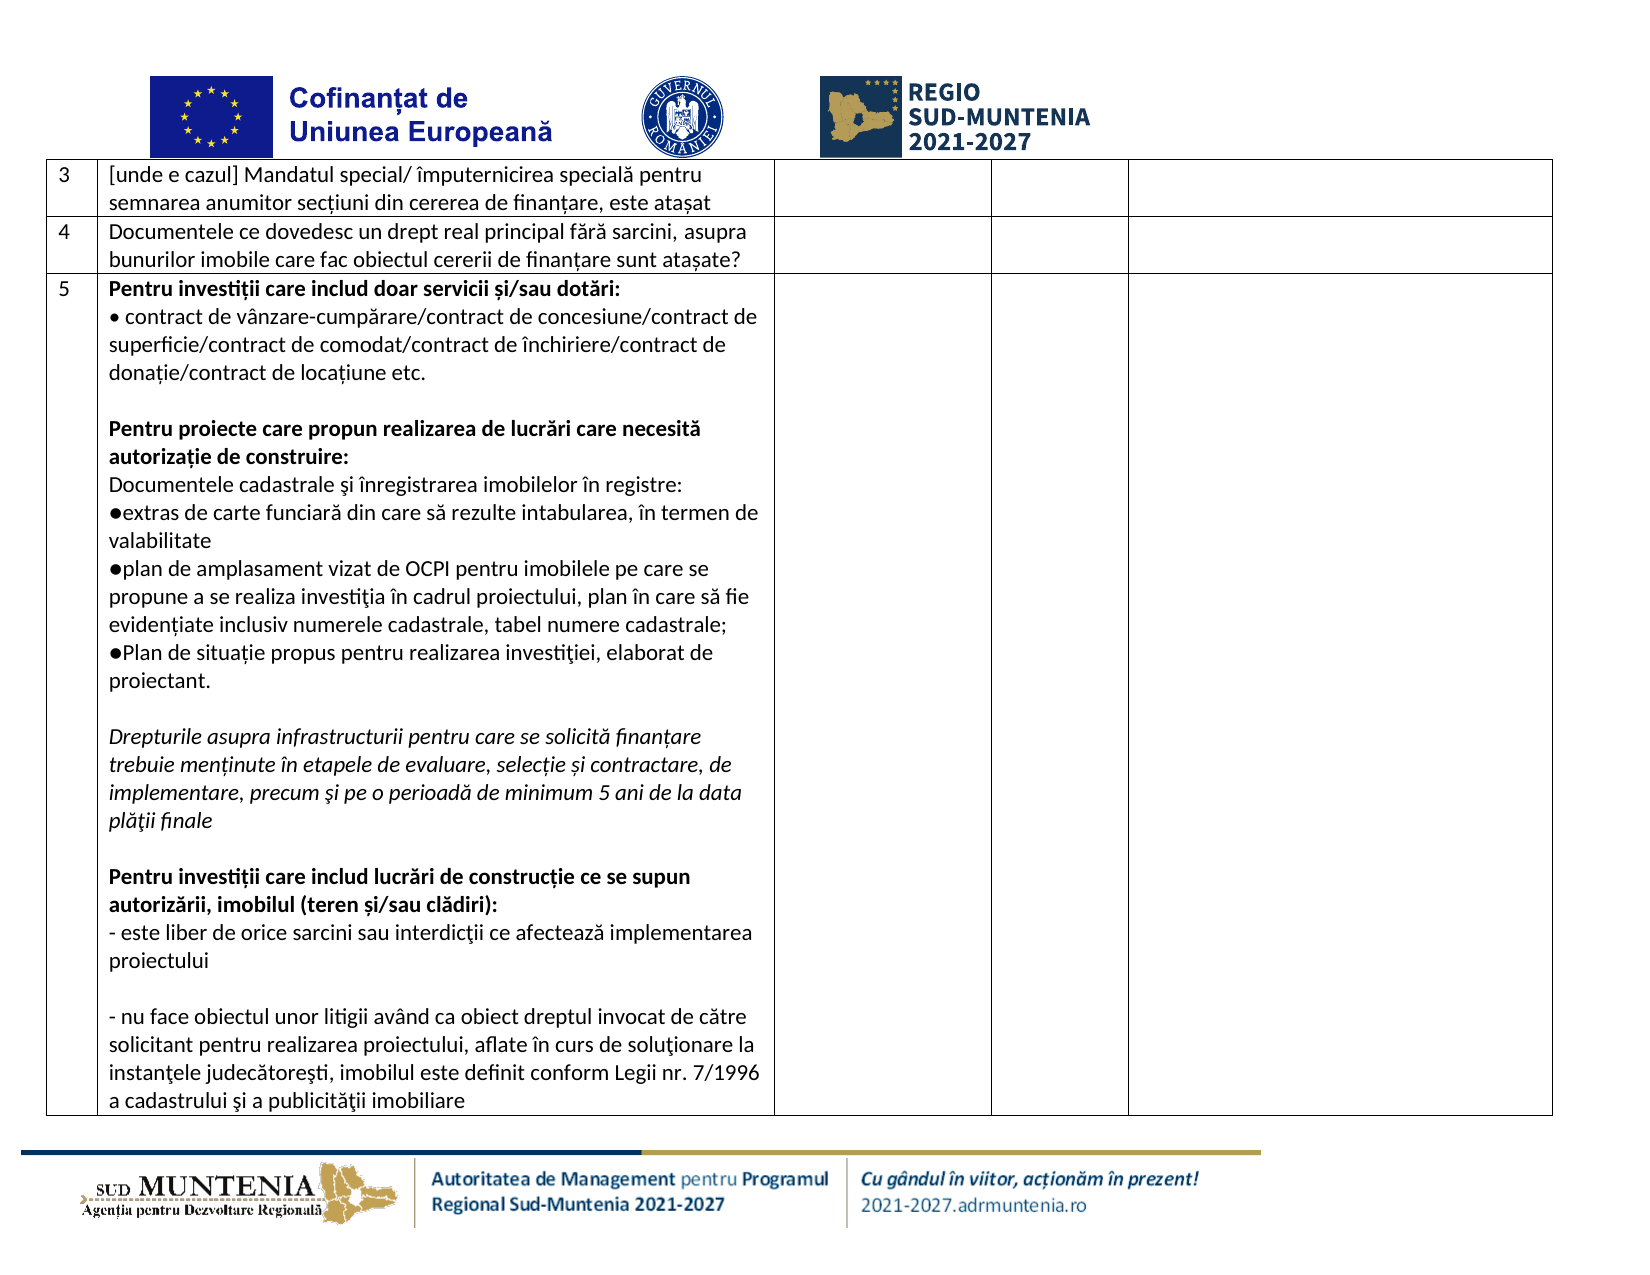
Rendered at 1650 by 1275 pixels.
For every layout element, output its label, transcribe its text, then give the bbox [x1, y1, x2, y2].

table_cell [992, 274, 1128, 1114]
table_cell [992, 160, 1128, 216]
table_cell [775, 160, 991, 216]
table_cell 5 [47, 274, 97, 1114]
table_cell [unde e cazul] Mandatul special/ împuternicirea specială pentru semnarea anumitor secțiuni din cererea de finanțare, este atașat [98, 160, 774, 216]
table_cell [1129, 160, 1552, 216]
table_cell 3 [47, 160, 97, 216]
table_cell Documentele ce dovedesc un drept real principal fără sarcini, asupra bunurilor imobile care fac obiectul cererii de finanțare sunt atașate? [98, 217, 774, 273]
picture [21, 1150, 1262, 1229]
table_cell [1129, 217, 1552, 273]
table_cell [775, 217, 991, 273]
table_cell [1129, 274, 1552, 1114]
table_cell 4 [47, 217, 97, 273]
table_cell [992, 217, 1128, 273]
table_cell [775, 274, 991, 1114]
